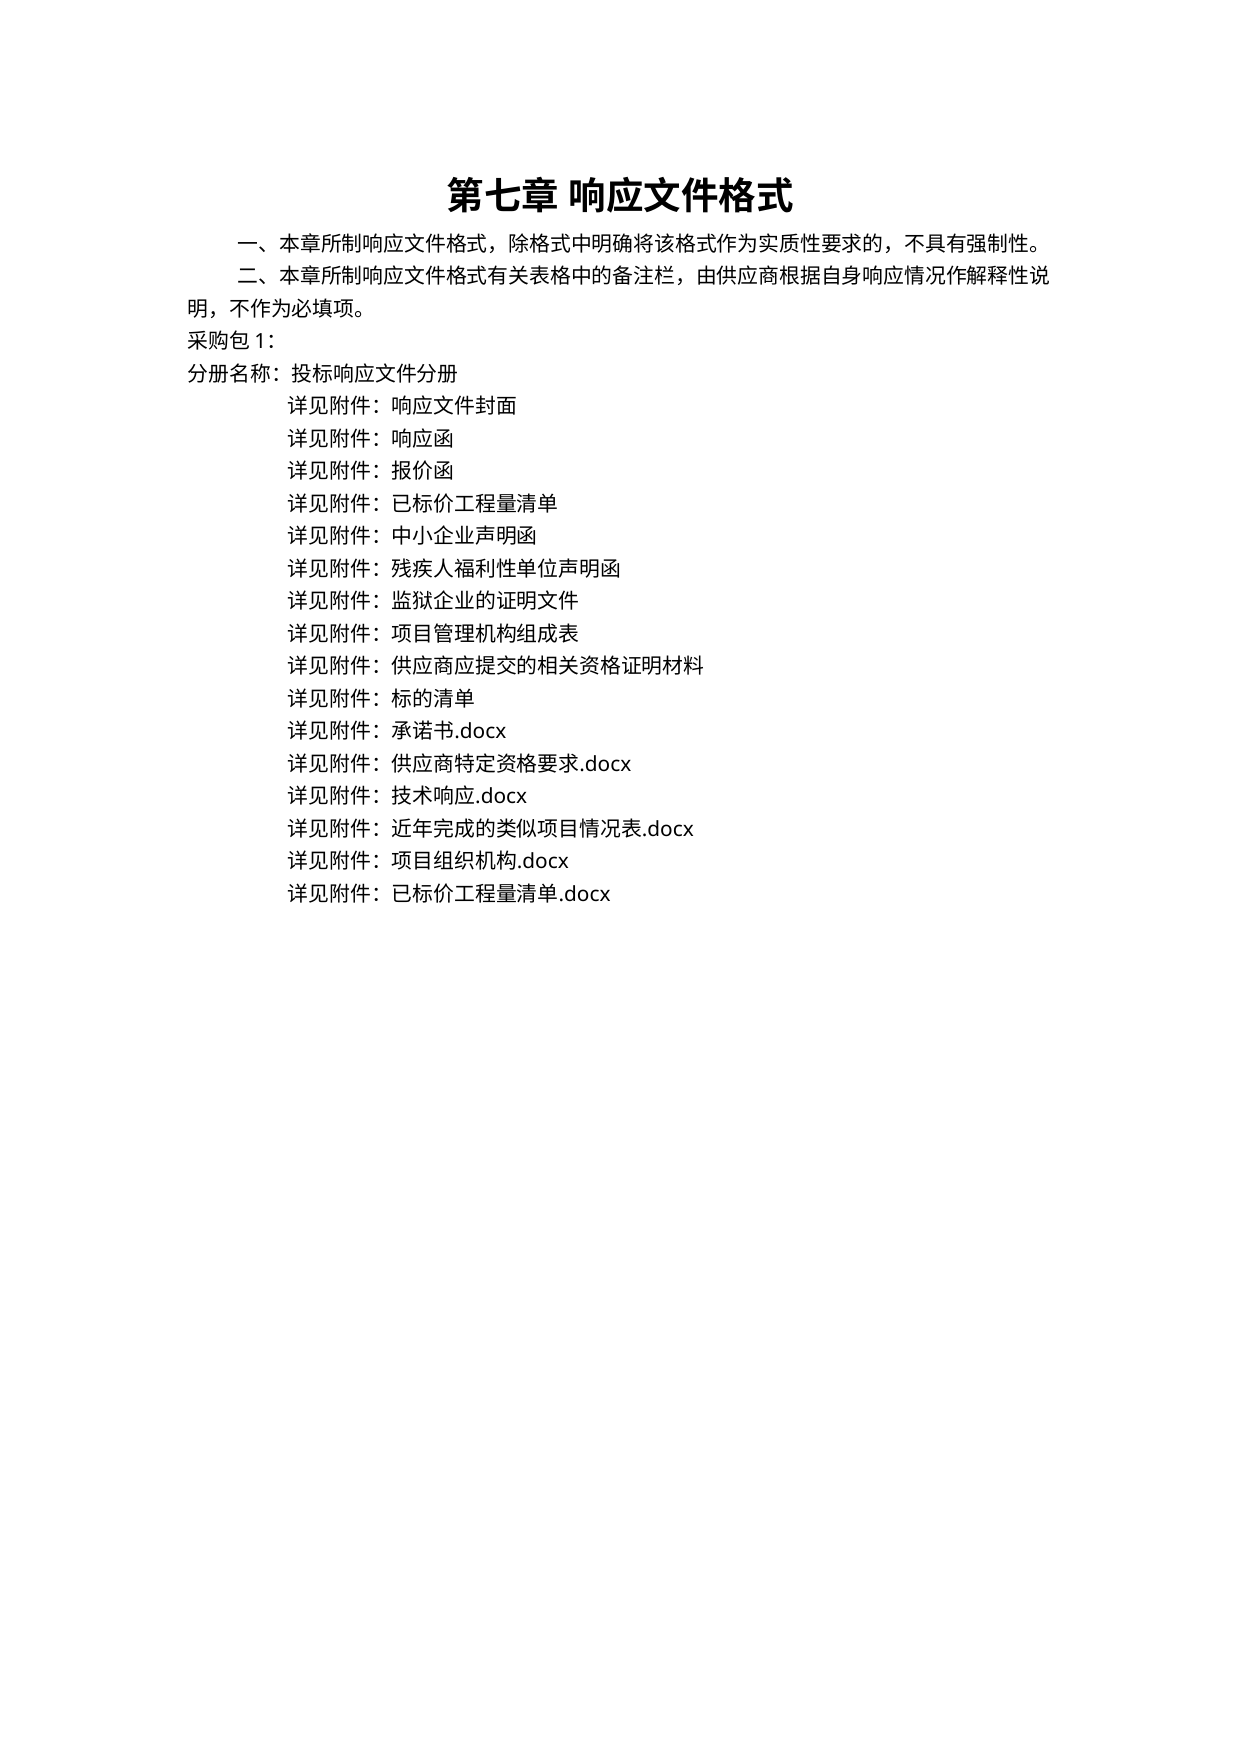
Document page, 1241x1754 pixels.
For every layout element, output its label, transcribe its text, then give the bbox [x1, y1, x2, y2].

text 详见附件：已标价工程量清单 [187, 487, 1053, 519]
text 详见附件：报价函 [187, 454, 1053, 487]
text 详见附件：技术响应.docx [187, 779, 1053, 812]
text 分册名称：投标响应文件分册 [187, 357, 1053, 389]
text 详见附件：响应函 [187, 422, 1053, 454]
text 详见附件：供应商特定资格要求.docx [187, 747, 1053, 779]
text 二、本章所制响应文件格式有关表格中的备注栏，由供应商根据自身响应情况作解释性说明，不作为必填项。 [187, 259, 1053, 324]
text 一、本章所制响应文件格式，除格式中明确将该格式作为实质性要求的，不具有强制性。 [187, 227, 1053, 259]
text 详见附件：标的清单 [187, 682, 1053, 714]
text 详见附件：项目组织机构.docx [187, 844, 1053, 877]
text 第七章 响应文件格式 [187, 162, 1053, 227]
text 详见附件：已标价工程量清单.docx [187, 877, 1053, 909]
text 详见附件：供应商应提交的相关资格证明材料 [187, 649, 1053, 682]
text 采购包1： [187, 324, 1053, 357]
text 详见附件：监狱企业的证明文件 [187, 584, 1053, 617]
text 详见附件：响应文件封面 [187, 389, 1053, 422]
text 详见附件：承诺书.docx [187, 714, 1053, 747]
text 详见附件：近年完成的类似项目情况表.docx [187, 812, 1053, 844]
text 详见附件：残疾人福利性单位声明函 [187, 552, 1053, 584]
text 详见附件：项目管理机构组成表 [187, 617, 1053, 649]
text 详见附件：中小企业声明函 [187, 519, 1053, 552]
